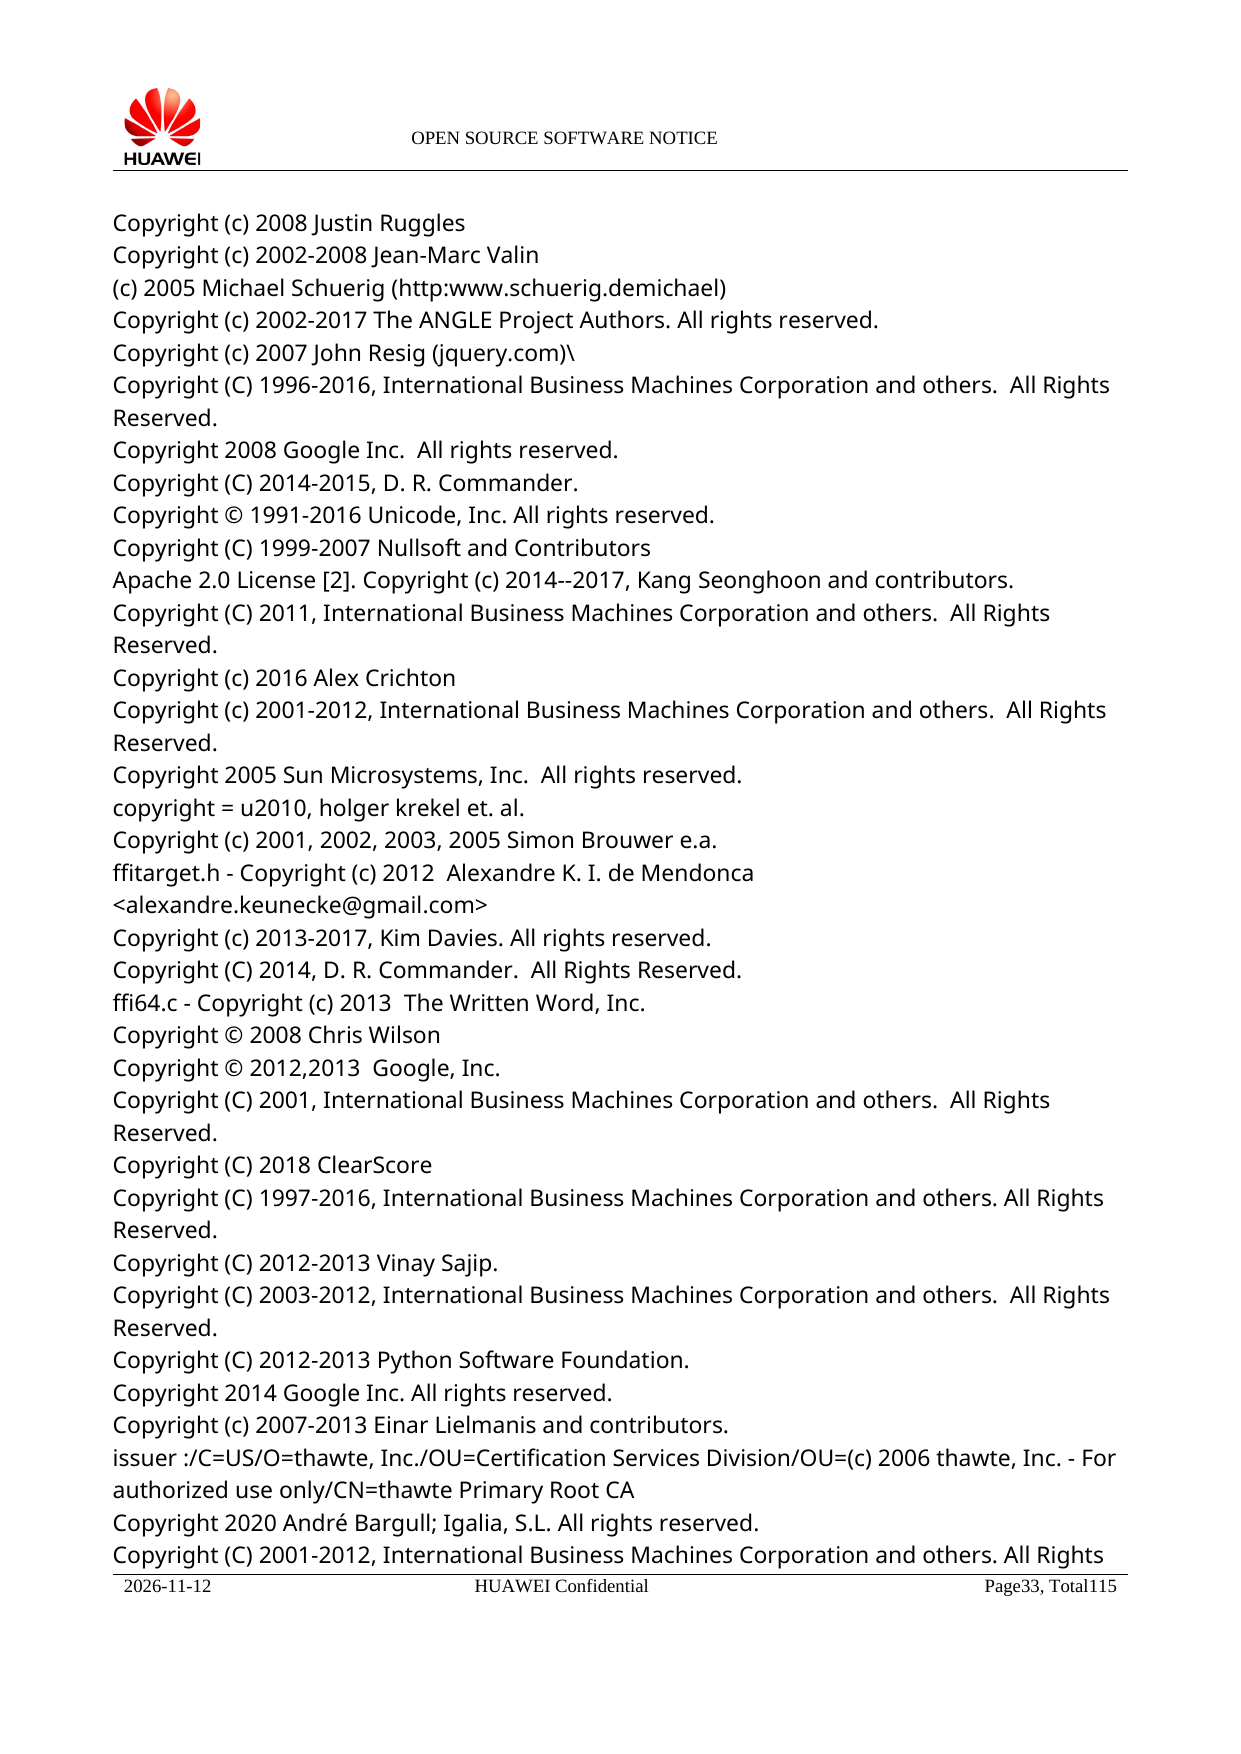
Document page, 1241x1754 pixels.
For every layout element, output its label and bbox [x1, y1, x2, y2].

picture [124, 88, 201, 165]
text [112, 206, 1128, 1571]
